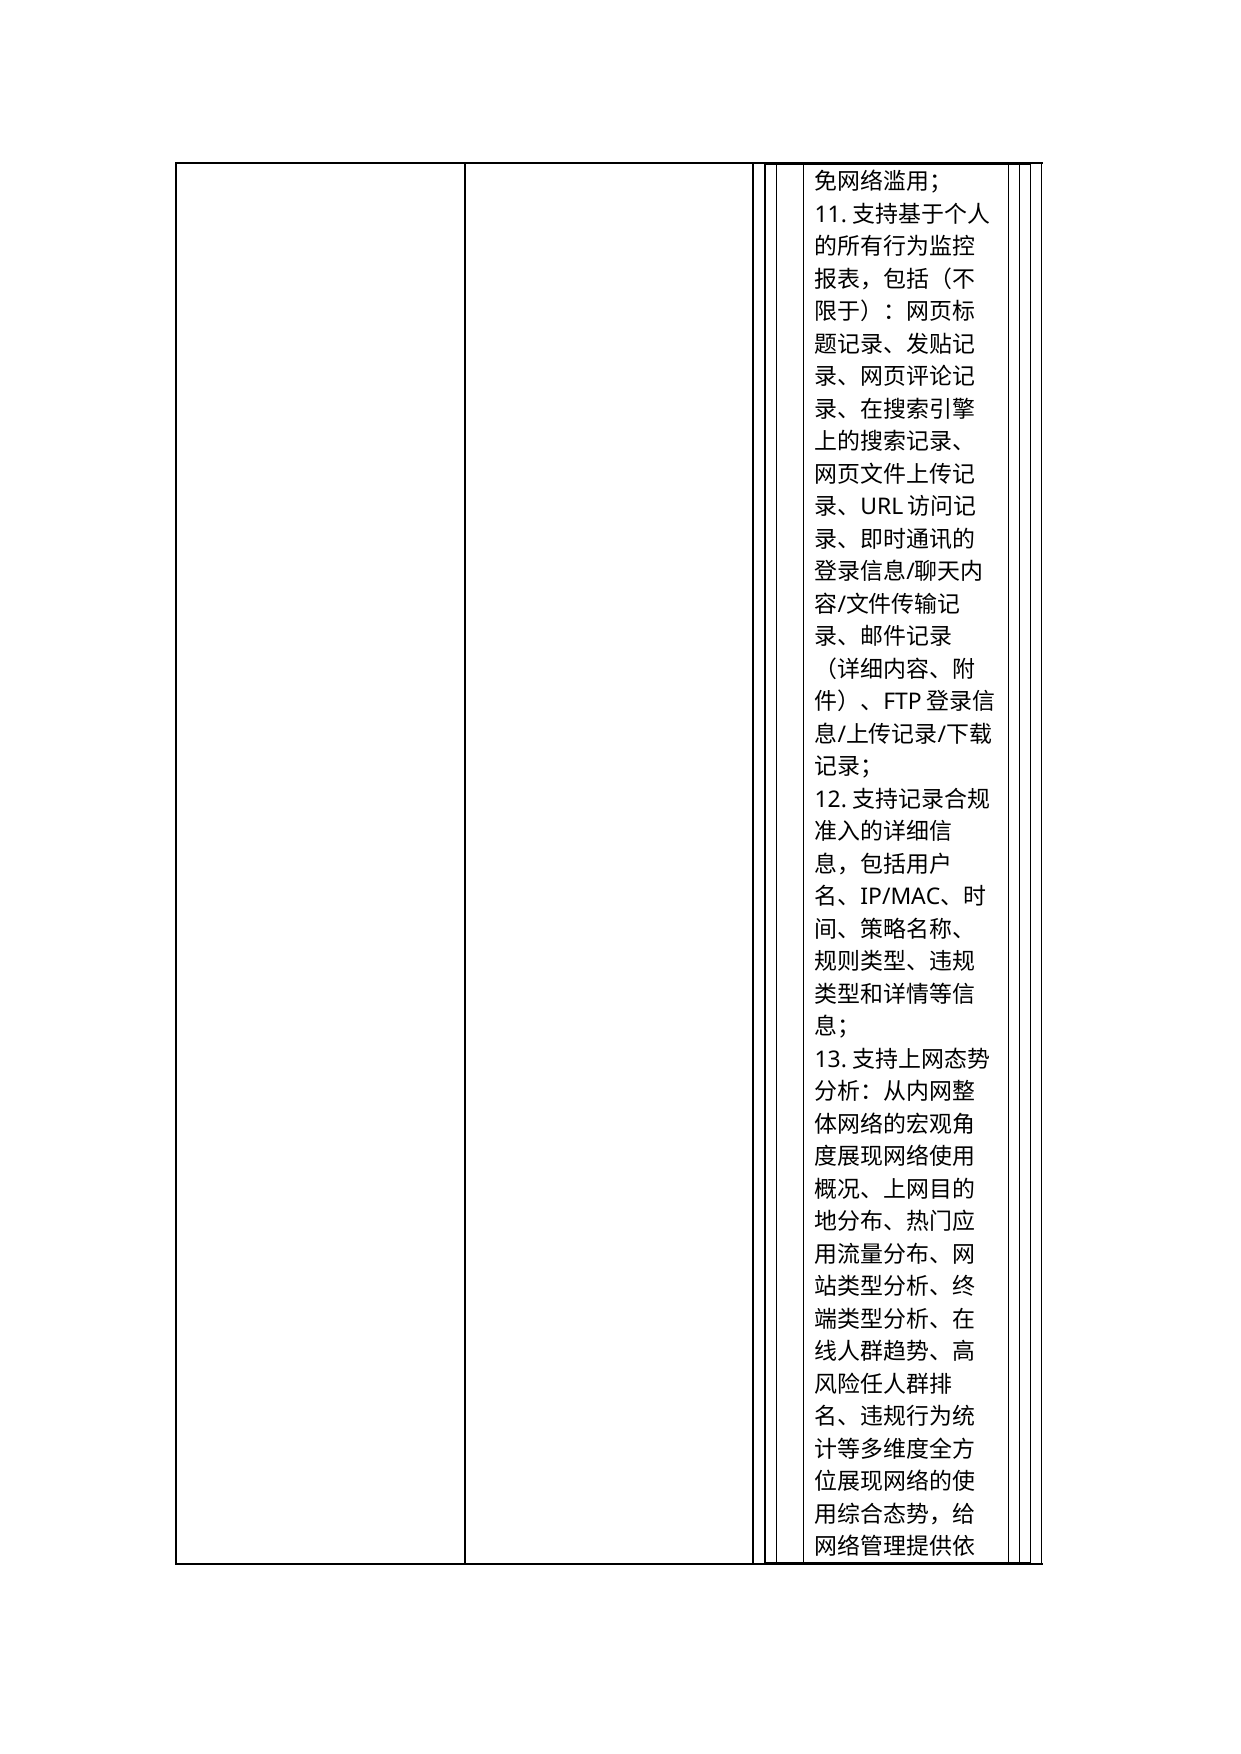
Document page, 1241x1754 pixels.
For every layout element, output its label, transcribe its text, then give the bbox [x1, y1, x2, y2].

table_cell [1009, 165, 1019, 1562]
table_cell [1020, 165, 1030, 1562]
table_cell [766, 165, 776, 1562]
table_cell 1 [177, 164, 464, 1563]
table_cell [1031, 164, 1041, 1563]
table_cell [466, 164, 752, 1563]
table_cell [804, 165, 1008, 1562]
table_cell [777, 165, 803, 1562]
table_cell [754, 164, 764, 1563]
